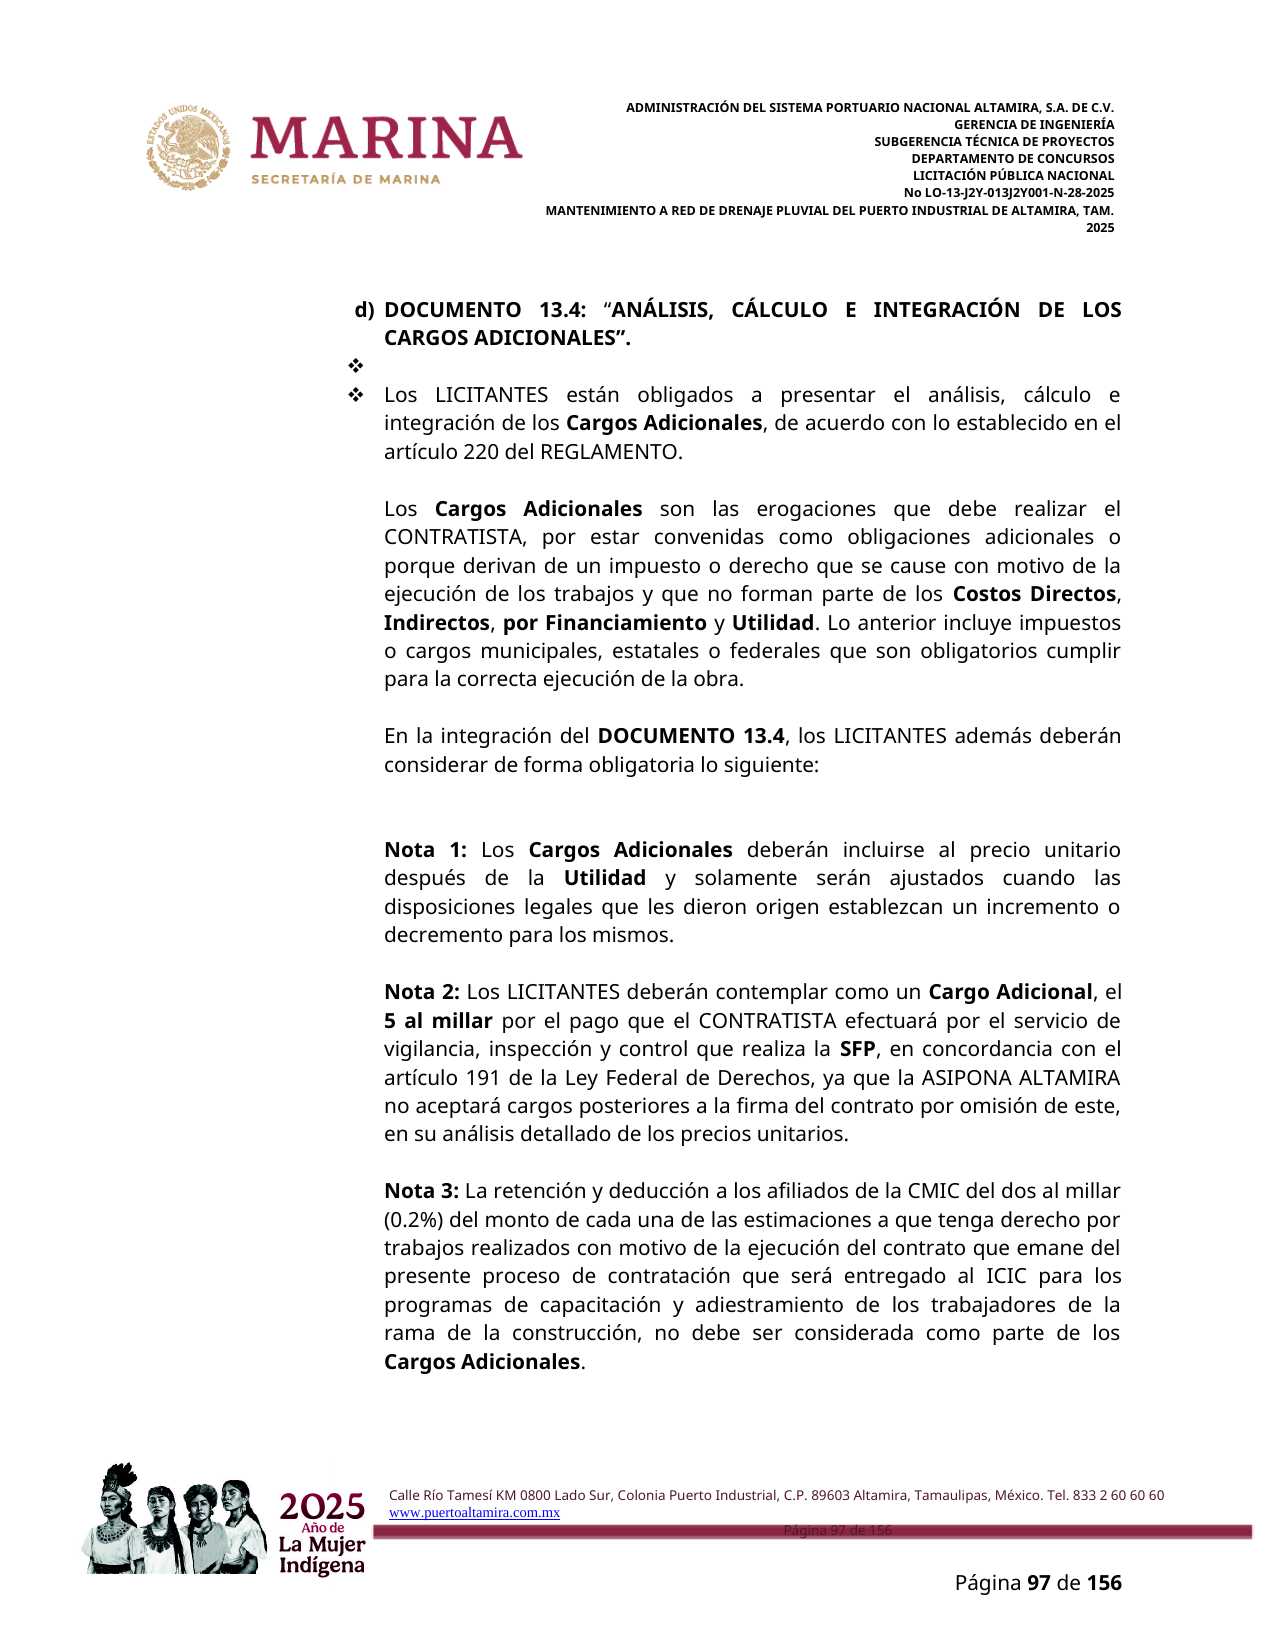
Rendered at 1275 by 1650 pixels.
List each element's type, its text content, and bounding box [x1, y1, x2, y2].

picture [146, 101, 543, 191]
list DOCUMENTO 13.4: “ANÁLISIS, CÁLCULO E INTEGRACIÓN DE LOS CARGOS ADICIONALES”. [354, 295, 1122, 352]
list Los LICITANTES están obligados a presentar el análisis, cálculo e integración de los Cargos Adicionales, de acuerdo con lo establecido en el artículo 220 del REGLAMENTO. [346, 380, 1122, 465]
text En la integración del DOCUMENTO 13.4, los LICITANTES además deberán considerar de forma obligatoria lo siguiente: [384, 721, 1122, 778]
list Nota 3: La retención y deducción a los afiliados de la CMIC del dos al millar (0.2%) del monto de cada una de las estimaciones a que tenga derecho por trabajos realizados con motivo de la ejecución del contrato que emane del presente proceso de contratación que será entregado al ICIC para los programas de capacitación y adiestramiento de los trabajadores de la rama de la construcción, no debe ser considerada como parte de los Cargos Adicionales. [384, 1176, 1122, 1375]
list Nota 2: Los LICITANTES deberán contemplar como un Cargo Adicional, el 5 al millar por el pago que el CONTRATISTA efectuará por el servicio de vigilancia, inspección y control que realiza la SFP, en concordancia con el artículo 191 de la Ley Federal de Derechos, ya que la ASIPONA ALTAMIRA no aceptará cargos posteriores a la firma del contrato por omisión de este, en su análisis detallado de los precios unitarios. [384, 977, 1122, 1148]
picture [11, 1456, 1256, 1586]
text Los Cargos Adicionales son las erogaciones que debe realizar el CONTRATISTA, por estar convenidas como obligaciones adicionales o porque derivan de un impuesto o derecho que se cause con motivo de la ejecución de los trabajos y que no forman parte de los Costos Directos, Indirectos, por Financiamiento y Utilidad. Lo anterior incluye impuestos o cargos municipales, estatales o federales que son obligatorios cumplir para la correcta ejecución de la obra. [384, 494, 1122, 693]
list Nota 1: Los Cargos Adicionales deberán incluirse al precio unitario después de la Utilidad y solamente serán ajustados cuando las disposiciones legales que les dieron origen establezcan un incremento o decremento para los mismos. [384, 835, 1122, 949]
